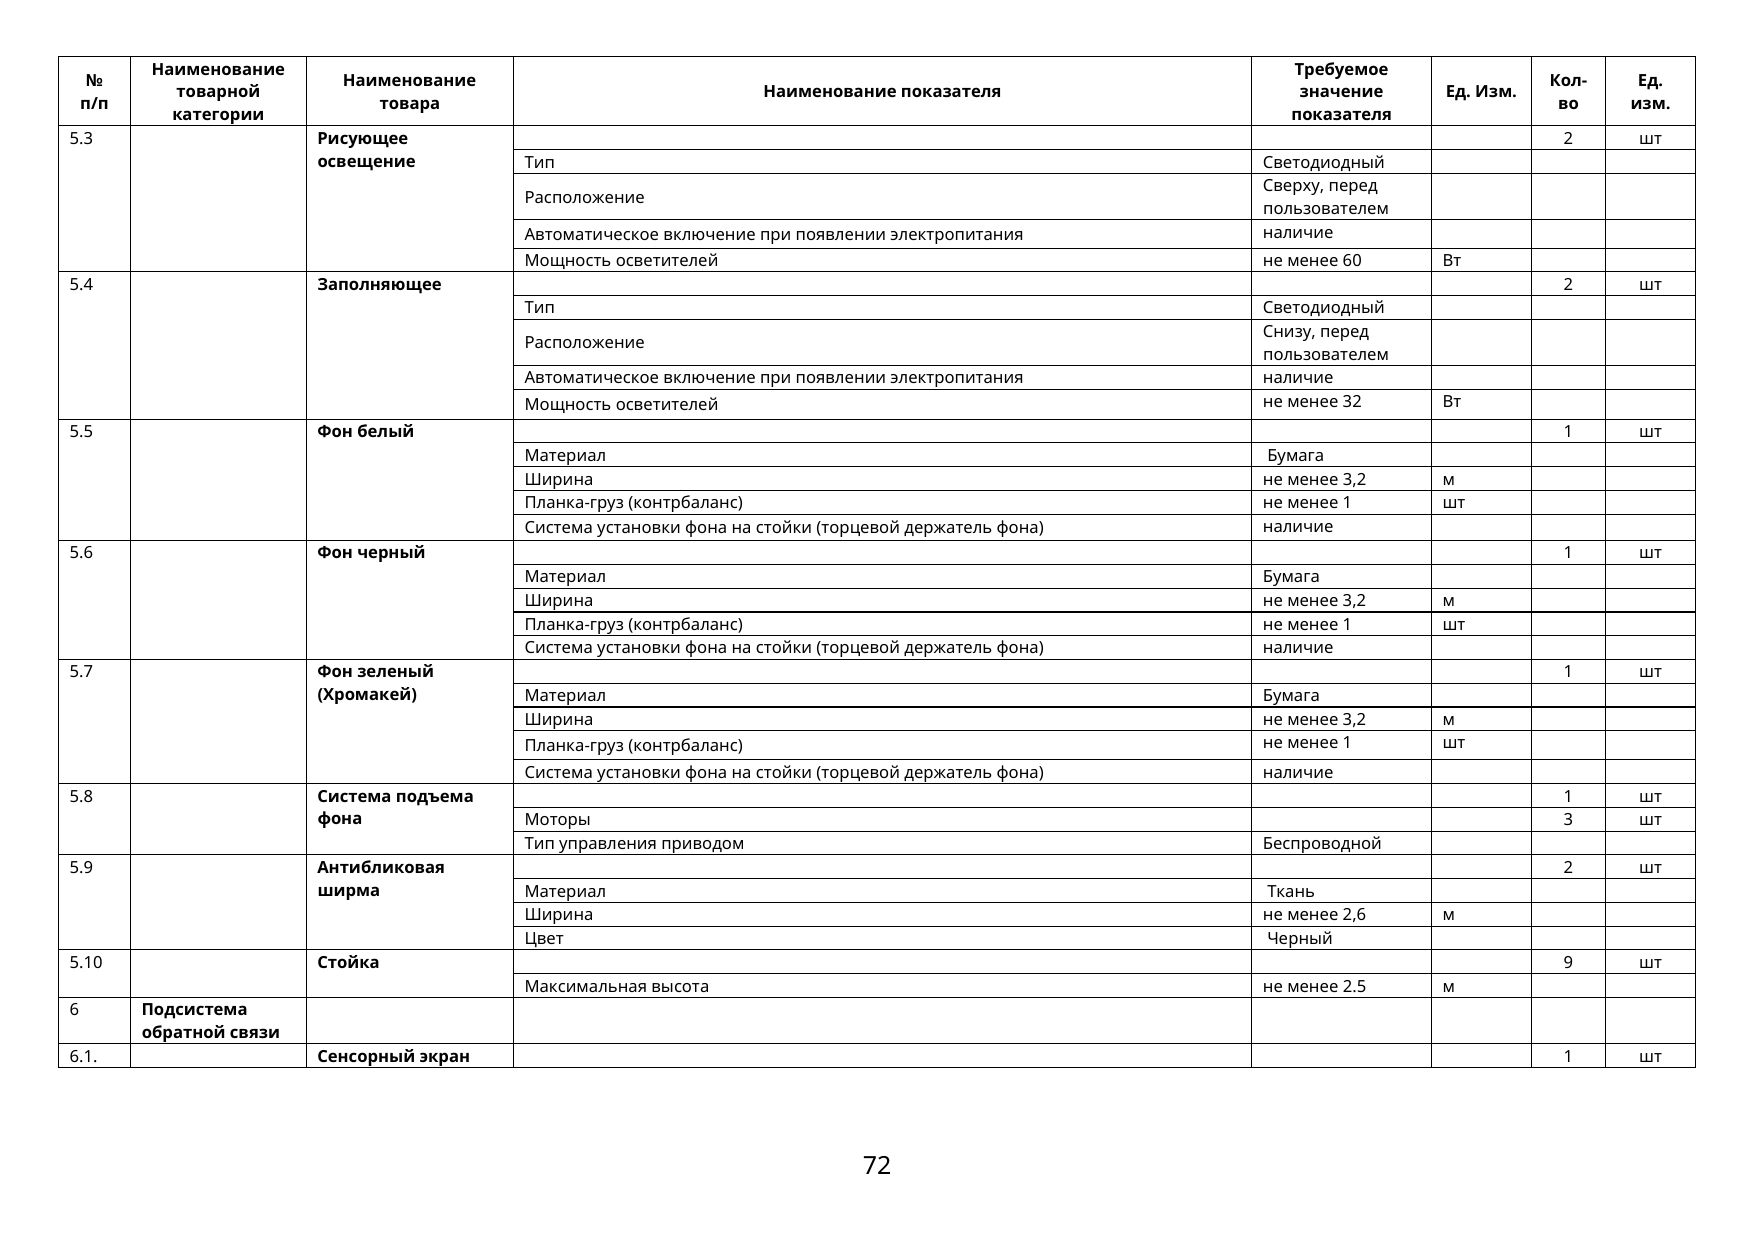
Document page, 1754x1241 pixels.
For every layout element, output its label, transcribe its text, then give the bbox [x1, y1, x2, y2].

table_cell [1532, 760, 1605, 783]
table_header Наименование показателя [514, 57, 1251, 125]
table_cell 5.3 [59, 126, 130, 271]
table_cell Светодиодный [1252, 150, 1431, 173]
table_cell [514, 950, 1251, 973]
table_cell [1532, 443, 1605, 466]
table_cell наличие [1252, 366, 1431, 389]
table_cell [131, 1044, 306, 1067]
table_cell [131, 784, 306, 854]
table_cell м [1432, 589, 1531, 611]
table_cell Фон зеленый (Хромакей) [307, 660, 513, 783]
table_cell [514, 660, 1251, 683]
table_cell Расположение [514, 174, 1251, 219]
table_cell 5.6 [59, 541, 130, 659]
table_cell [1606, 589, 1695, 611]
table_cell наличие [1252, 760, 1431, 783]
table_cell [1606, 174, 1695, 219]
table_cell Тип управления приводом [514, 832, 1251, 854]
table_cell [514, 855, 1251, 878]
table_header Ед. Изм. [1432, 57, 1531, 125]
table_cell [1432, 760, 1531, 783]
table_cell [1532, 515, 1605, 540]
table_cell [1532, 467, 1605, 490]
table_cell 5.10 [59, 950, 130, 997]
table_cell [1432, 515, 1531, 540]
table_cell [1432, 808, 1531, 831]
table_cell [1606, 974, 1695, 997]
table_cell 6.1. [59, 1044, 130, 1067]
table_cell [1432, 950, 1531, 973]
table_cell Черный [1252, 927, 1431, 949]
table_cell [1606, 565, 1695, 588]
table_cell [1606, 731, 1695, 759]
table_header Кол-во [1532, 57, 1605, 125]
table_cell Материал [514, 443, 1251, 466]
table_cell [1432, 320, 1531, 365]
table_cell шт [1606, 1044, 1695, 1067]
table_cell [1532, 366, 1605, 389]
table_cell [1252, 491, 1431, 513]
table_cell [1252, 467, 1431, 490]
table_cell Моторы [514, 808, 1251, 831]
table_cell [1606, 320, 1695, 365]
table_cell [1432, 126, 1531, 149]
table_cell [1432, 660, 1531, 683]
table_cell шт [1606, 855, 1695, 878]
table_cell шт [1606, 126, 1695, 149]
table_cell [1252, 660, 1431, 683]
table_cell наличие [1252, 515, 1431, 540]
table_cell Ткань [1252, 879, 1431, 902]
table_cell [1606, 491, 1695, 513]
table_cell [1252, 613, 1431, 635]
table_cell 5.7 [59, 660, 130, 783]
table_cell [1606, 998, 1695, 1043]
table_cell Автоматическое включение при появлении электропитания [514, 366, 1251, 389]
table_cell шт [1432, 731, 1531, 759]
table_cell 9 [1532, 950, 1605, 973]
table_cell шт [1606, 950, 1695, 973]
table_cell [1252, 998, 1431, 1043]
table_cell [307, 998, 513, 1043]
table_cell [1532, 320, 1605, 365]
table_cell наличие [1252, 220, 1431, 247]
table_cell Планка-груз (контрбаланс) [514, 731, 1251, 759]
table_header Наименование товарной категории [131, 57, 306, 125]
table_cell [1252, 1044, 1431, 1067]
table_cell Ширина [514, 467, 1251, 490]
table_cell [1532, 974, 1605, 997]
table_cell [1532, 731, 1605, 759]
table_cell [1252, 903, 1431, 926]
table_cell [1252, 950, 1431, 973]
table_cell [1606, 879, 1695, 902]
table_cell Антибликовая ширма [307, 855, 513, 949]
table_cell Мощность осветителей [514, 390, 1251, 418]
table_cell [1606, 443, 1695, 466]
table_cell [1432, 832, 1531, 854]
table_cell Снизу, перед пользователем [1252, 320, 1431, 365]
table_cell [1532, 998, 1605, 1043]
table_cell Беспроводной [1252, 832, 1431, 854]
table_cell Тип [514, 150, 1251, 173]
table_cell шт [1432, 491, 1531, 513]
table_cell [514, 541, 1251, 564]
table_cell [1432, 541, 1531, 564]
table_cell [131, 855, 306, 949]
table_cell Автоматическое включение при появлении электропитания [514, 220, 1251, 247]
table_cell 1 [1532, 1044, 1605, 1067]
table_cell [1606, 390, 1695, 418]
table_cell Ширина [514, 708, 1251, 730]
table_cell Ширина [514, 589, 1251, 611]
table_cell Материал [514, 684, 1251, 706]
table_cell [1532, 390, 1605, 418]
table_cell [1432, 366, 1531, 389]
table_cell [131, 541, 306, 659]
table_cell [1606, 220, 1695, 247]
table_cell [514, 126, 1251, 149]
table_cell м [1432, 708, 1531, 730]
table_cell [1532, 296, 1605, 319]
table_cell Система установки фона на стойки (торцевой держатель фона) [514, 760, 1251, 783]
table_cell 5.5 [59, 420, 130, 540]
table_cell [1606, 903, 1695, 926]
table_cell [1606, 760, 1695, 783]
table_cell [1432, 927, 1531, 949]
table_cell Материал [514, 565, 1251, 588]
table_cell Вт [1432, 249, 1531, 271]
table_cell [1606, 613, 1695, 635]
table_cell [514, 998, 1251, 1043]
table_cell Максимальная высота [514, 974, 1251, 997]
table_cell Цвет [514, 927, 1251, 949]
table_cell [1606, 249, 1695, 271]
table_cell [1432, 220, 1531, 247]
table_cell [1252, 541, 1431, 564]
table_cell м [1432, 903, 1531, 926]
table_cell [1432, 150, 1531, 173]
table_cell [1606, 467, 1695, 490]
table_cell Сенсорный экран [307, 1044, 513, 1067]
table_cell [1432, 636, 1531, 659]
table_cell [131, 126, 306, 271]
table_cell шт [1432, 613, 1531, 635]
table_header Наименование товара [307, 57, 513, 125]
table_cell шт [1606, 808, 1695, 831]
table_cell 2 [1532, 272, 1605, 295]
table_cell Планка-груз (контрбаланс) [514, 613, 1251, 635]
table_cell Бумага [1252, 443, 1431, 466]
table_cell [1432, 784, 1531, 807]
table_cell шт [1606, 660, 1695, 683]
table_cell [1606, 366, 1695, 389]
table_cell Расположение [514, 320, 1251, 365]
table_cell [1532, 249, 1605, 271]
table_cell Фон белый [307, 420, 513, 540]
table_cell [1432, 565, 1531, 588]
table_cell м [1432, 974, 1531, 997]
table_cell [1252, 589, 1431, 611]
table_cell [1606, 515, 1695, 540]
table_cell Бумага [1252, 684, 1431, 706]
table_cell шт [1606, 784, 1695, 807]
table_cell [1432, 420, 1531, 442]
table_cell Фон черный [307, 541, 513, 659]
table_cell Бумага [1252, 565, 1431, 588]
table_cell м [1432, 467, 1531, 490]
table_cell [131, 272, 306, 418]
table_cell [1252, 784, 1431, 807]
table_cell [1532, 565, 1605, 588]
table_cell [514, 272, 1251, 295]
table_cell шт [1606, 272, 1695, 295]
table_cell [1252, 708, 1431, 730]
table_cell [514, 420, 1251, 442]
table_cell [1606, 708, 1695, 730]
table_cell Стойка [307, 950, 513, 997]
table_cell [1532, 491, 1605, 513]
table_header Требуемое значение показателя [1252, 57, 1431, 125]
table_cell [1252, 126, 1431, 149]
table_cell [1432, 1044, 1531, 1067]
table_cell 1 [1532, 541, 1605, 564]
table_cell Система установки фона на стойки (торцевой держатель фона) [514, 515, 1251, 540]
table_cell 5.8 [59, 784, 130, 854]
table_cell [1532, 636, 1605, 659]
table_cell [131, 950, 306, 997]
table_header № п/п [59, 57, 130, 125]
table_cell [514, 784, 1251, 807]
table_cell Тип [514, 296, 1251, 319]
table_cell 2 [1252, 390, 1431, 418]
table_cell 2 [1532, 855, 1605, 878]
table_cell 5.4 [59, 272, 130, 418]
table_cell [1432, 684, 1531, 706]
table_cell Планка-груз (контрбаланс) [514, 491, 1251, 513]
table_cell [1532, 150, 1605, 173]
table_cell [1252, 249, 1431, 271]
table_cell Вт [1432, 390, 1531, 418]
table_cell [1532, 903, 1605, 926]
table_cell шт [1606, 420, 1695, 442]
table_cell 2 [1532, 126, 1605, 149]
table_cell [1252, 731, 1431, 759]
table_cell Светодиодный [1252, 296, 1431, 319]
table_cell [1532, 708, 1605, 730]
table_cell [1606, 832, 1695, 854]
table_cell [1252, 420, 1431, 442]
table_cell [1252, 272, 1431, 295]
table_cell [1606, 684, 1695, 706]
table_cell [1252, 808, 1431, 831]
table_cell [1532, 589, 1605, 611]
table_cell [1532, 613, 1605, 635]
table_cell 3 [1532, 808, 1605, 831]
table_cell [1606, 636, 1695, 659]
table_cell [1432, 296, 1531, 319]
table_cell [1252, 855, 1431, 878]
table_cell [1432, 879, 1531, 902]
table_cell [1532, 879, 1605, 902]
table_cell [131, 660, 306, 783]
table_cell Материал [514, 879, 1251, 902]
table_cell 1 [1532, 420, 1605, 442]
table_cell шт [1606, 541, 1695, 564]
table_cell наличие [1252, 636, 1431, 659]
table_cell [1432, 998, 1531, 1043]
table_cell [1532, 220, 1605, 247]
table_cell 1 [1532, 784, 1605, 807]
table_cell [1432, 855, 1531, 878]
table_cell [514, 1044, 1251, 1067]
table_cell Система подъема фона [307, 784, 513, 854]
table_cell [1606, 927, 1695, 949]
table_cell Ширина [514, 903, 1251, 926]
table_cell [1532, 684, 1605, 706]
table_cell 6 [59, 998, 130, 1043]
table_cell [1432, 272, 1531, 295]
table_cell Сверху, перед пользователем [1252, 174, 1431, 219]
table_cell [1252, 974, 1431, 997]
table_cell Система установки фона на стойки (торцевой держатель фона) [514, 636, 1251, 659]
table_cell 5.9 [59, 855, 130, 949]
table_header Ед. изм. [1606, 57, 1695, 125]
table_cell 1 [1532, 660, 1605, 683]
table_cell Мощность осветителей [514, 249, 1251, 271]
table_cell [1532, 927, 1605, 949]
table_cell Заполняющее [307, 272, 513, 418]
table_cell [1432, 174, 1531, 219]
table_cell Подсистема обратной связи [131, 998, 306, 1043]
table_cell [1606, 150, 1695, 173]
table_cell [1532, 832, 1605, 854]
table_cell [1532, 174, 1605, 219]
table_cell Рисующее освещение [307, 126, 513, 271]
table_cell [131, 420, 306, 540]
table_cell [1432, 443, 1531, 466]
table_cell [1606, 296, 1695, 319]
